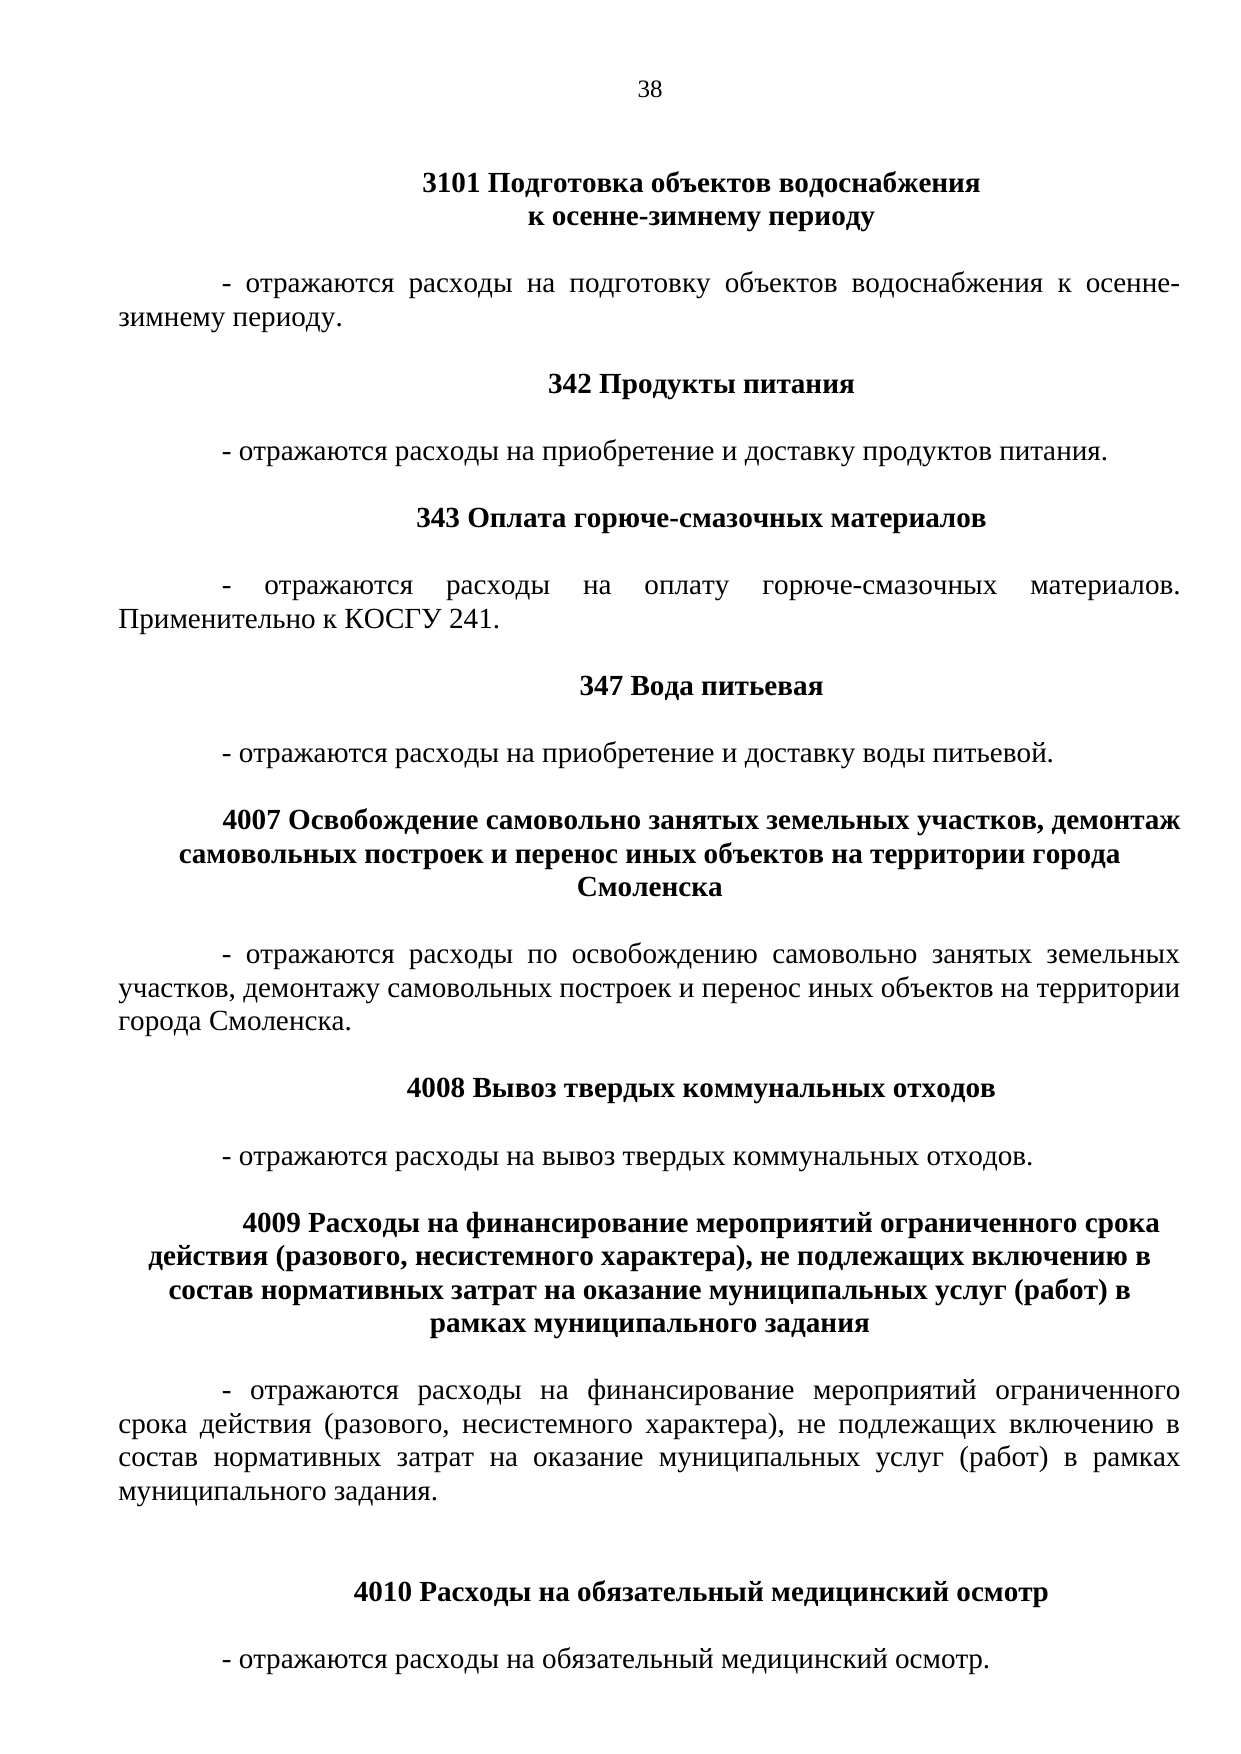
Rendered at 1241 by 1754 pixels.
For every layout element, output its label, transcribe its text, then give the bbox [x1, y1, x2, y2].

text - отражаются расходы на подготовку объектов водоснабжения к осенне-зимнему периоду. [118, 266, 1181, 333]
text 4009 Расходы на финансирование мероприятий ограниченного срока действия (разового, несистемного характера), не подлежащих включению в состав нормативных затрат на оказание муниципальных услуг (работ) в рамках муниципального задания [118, 1205, 1181, 1339]
text 347 Вода питьевая [118, 668, 1181, 702]
text 343 Оплата горюче-смазочных материалов [118, 500, 1181, 534]
text 342 Продукты питания [118, 366, 1181, 400]
text - отражаются расходы на оплату горюче-смазочных материалов. Применительно к КОСГУ 241. [118, 567, 1181, 634]
text - отражаются расходы на обязательный медицинский осмотр. [118, 1641, 1181, 1674]
text - отражаются расходы на приобретение и доставку продуктов питания. [118, 433, 1181, 467]
text к осенне-зимнему периоду [118, 198, 1181, 232]
text - отражаются расходы по освобождению самовольно занятых земельных участков, демонтажу самовольных построек и перенос иных объектов на территории города Смоленска. [118, 936, 1181, 1037]
text - отражаются расходы на вывоз твердых коммунальных отходов. [118, 1138, 1181, 1171]
text 4008 Вывоз твердых коммунальных отходов [118, 1071, 1181, 1104]
text - отражаются расходы на приобретение и доставку воды питьевой. [118, 735, 1181, 769]
text 4010 Расходы на обязательный медицинский осмотр [118, 1574, 1181, 1607]
text 4007 Освобождение самовольно занятых земельных участков, демонтаж самовольных построек и перенос иных объектов на территории города Смоленска [118, 802, 1181, 903]
text - отражаются расходы на финансирование мероприятий ограниченного срока действия (разового, несистемного характера), не подлежащих включению в состав нормативных затрат на оказание муниципальных услуг (работ) в рамках муниципального задания. [118, 1372, 1181, 1507]
text 3101 Подготовка объектов водоснабжения [118, 165, 1181, 198]
